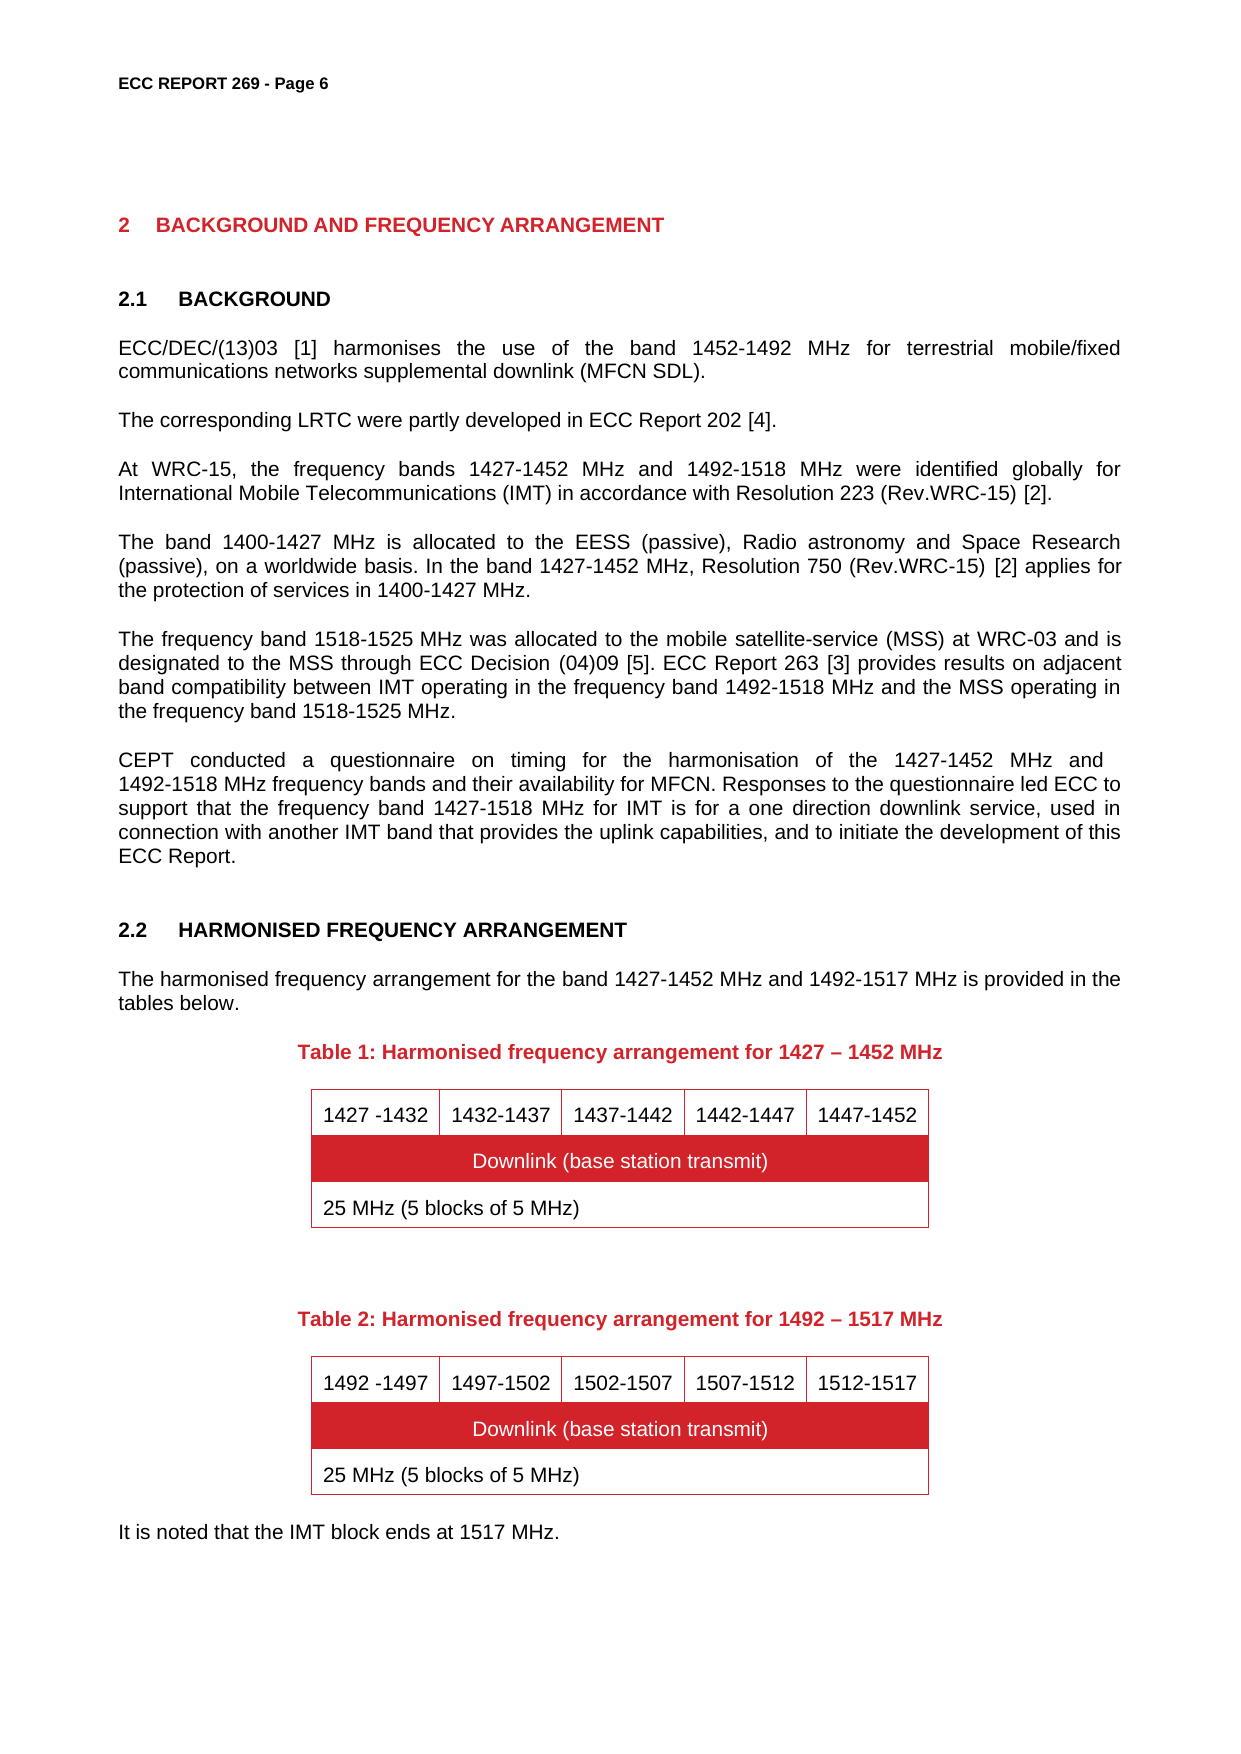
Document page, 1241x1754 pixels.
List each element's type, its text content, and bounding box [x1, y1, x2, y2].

table_header 1502-1507 [562, 1357, 684, 1402]
table_cell Downlink (base station transmit) [312, 1403, 928, 1448]
text CEPT conducted a questionnaire on timing for the harmonisation of the 1427-1452 MHz and 1492-1518 MHz frequency bands and their availability for MFCN. Responses to the questionnaire led ECC to support that the frequency band 1427-1518 MHz for IMT is for a one direction downlink service, used in connection with another IMT band that provides the uplink capabilities, and to initiate the development of this ECC Report. [118, 748, 1122, 868]
table_cell 25 MHz (5 blocks of 5 MHz) [312, 1449, 928, 1494]
subtitle Background and Frequency arrangement [118, 212, 1122, 236]
table_cell 25 MHz (5 blocks of 5 MHz) [312, 1182, 928, 1227]
table_header 1442-1447 [685, 1090, 806, 1134]
text Table 2: Harmonised frequency arrangement for 1492 – 1517 MHz [118, 1307, 1122, 1331]
text At WRC-15, the frequency bands 1427-1452 MHz and 1492-1518 MHz were identified globally for International Mobile Telecommunications (IMT) in accordance with Resolution 223 (Rev.WRC-15) [2]. [118, 457, 1122, 505]
table_header 1427 -1432 [312, 1090, 439, 1134]
table_header 1447-1452 [807, 1090, 928, 1134]
subtitle Harmonised Frequency Arrangement [118, 918, 1122, 942]
text The corresponding LRTC were partly developed in ECC Report 202 [4]. [118, 408, 1122, 432]
table_header 1432-1437 [440, 1090, 561, 1134]
table_header 1497-1502 [440, 1357, 561, 1402]
text It is noted that the IMT block ends at 1517 MHz. [118, 1520, 1122, 1544]
text The band 1400-1427 MHz is allocated to the EESS (passive), Radio astronomy and Space Research (passive), on a worldwide basis. In the band 1427-1452 MHz, Resolution 750 (Rev.WRC-15) [2] applies for the protection of services in 1400-1427 MHz. [118, 530, 1122, 602]
subtitle Background [118, 286, 1122, 310]
table_header 1512-1517 [807, 1357, 928, 1402]
table_header 1507-1512 [685, 1357, 806, 1402]
text The harmonised frequency arrangement for the band 1427-1452 MHz and 1492-1517 MHz is provided in the tables below. [118, 967, 1122, 1014]
table_header 1437-1442 [562, 1090, 684, 1134]
table_header 1492 -1497 [312, 1357, 439, 1402]
text ECC/DEC/(13)03 [1] harmonises the use of the band 1452-1492 MHz for terrestrial mobile/fixed communications networks supplemental downlink (MFCN SDL). [118, 335, 1122, 383]
text Table 1: Harmonised frequency arrangement for 1427 – 1452 MHz [118, 1039, 1122, 1063]
text The frequency band 1518-1525 MHz was allocated to the mobile satellite-service (MSS) at WRC-03 and is designated to the MSS through ECC Decision (04)09 [5]. ECC Report 263 [3] provides results on adjacent band compatibility between IMT operating in the frequency band 1492-1518 MHz and the MSS operating in the frequency band 1518-1525 MHz. [118, 627, 1122, 723]
table_cell Downlink (base station transmit) [312, 1136, 928, 1181]
